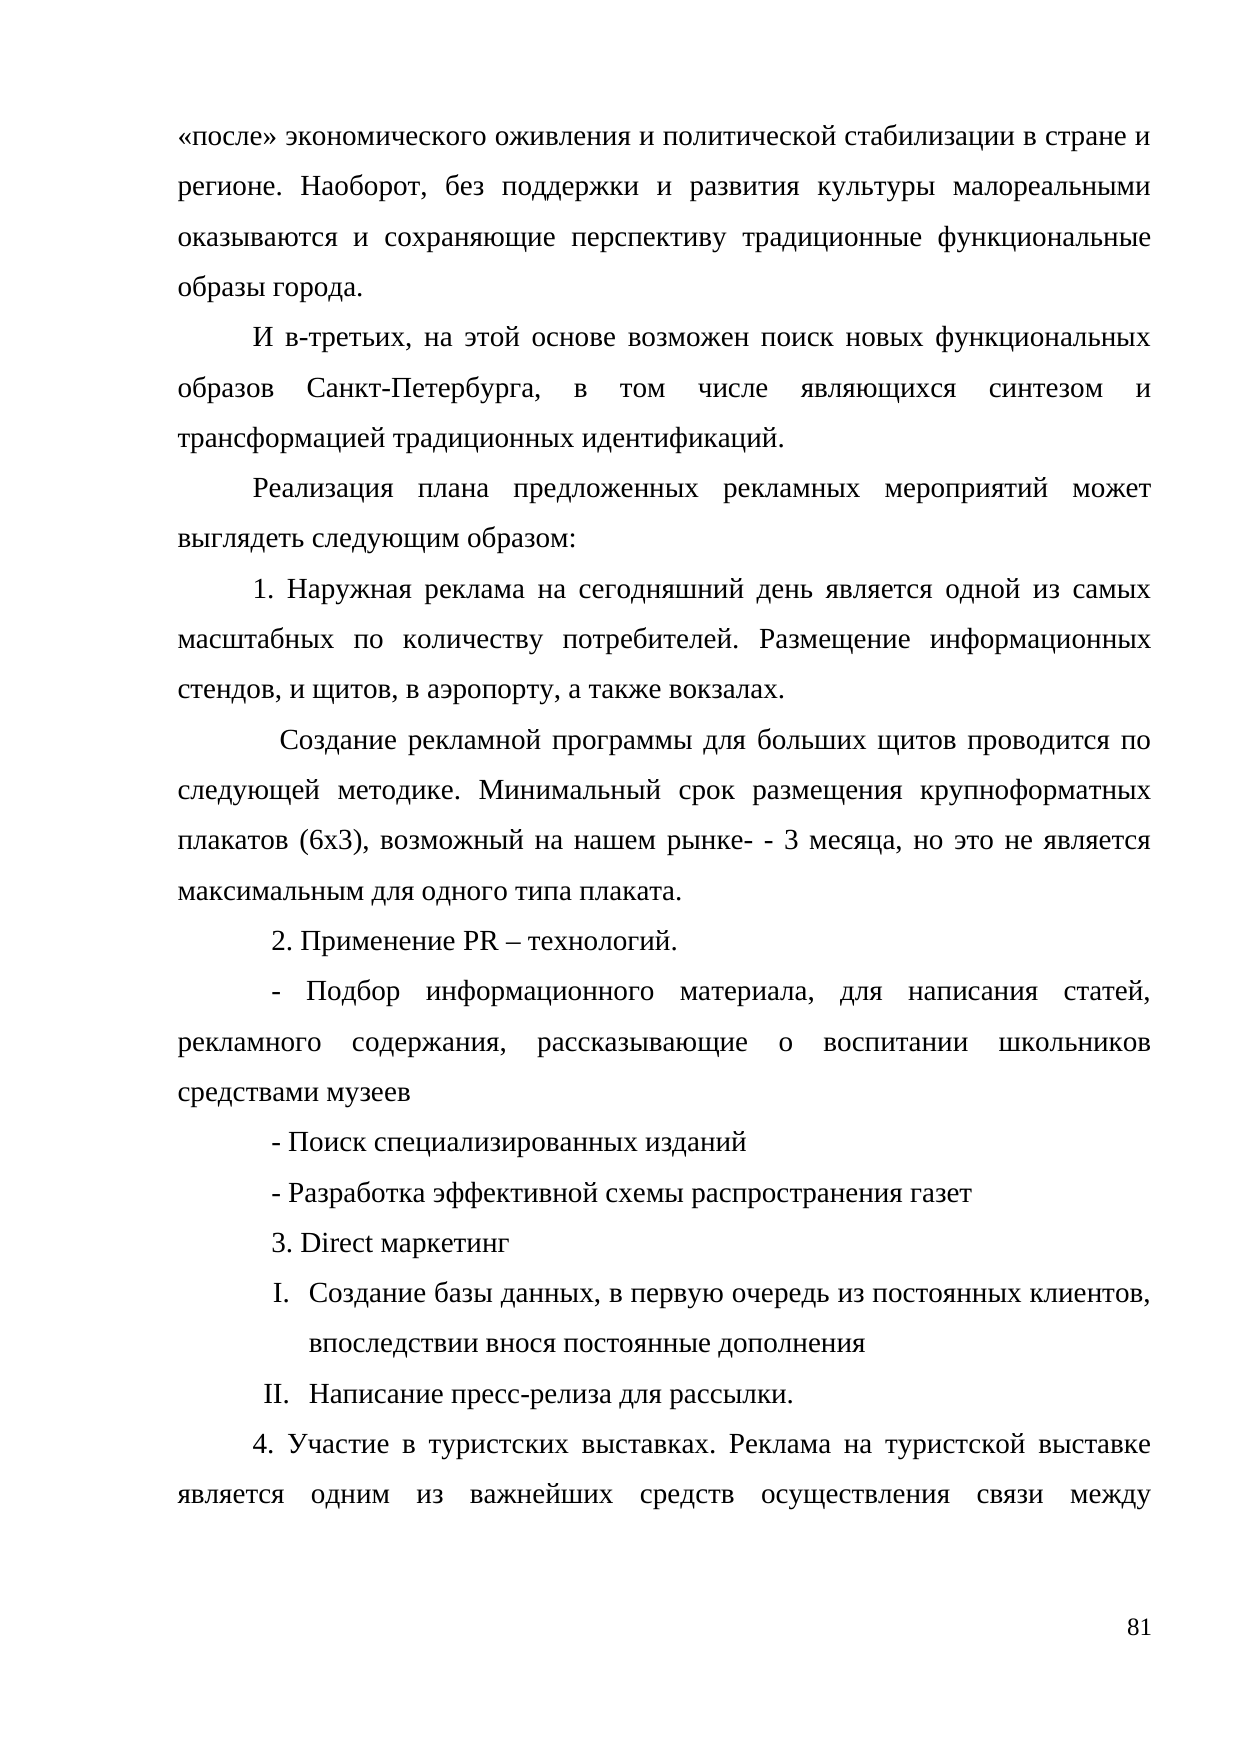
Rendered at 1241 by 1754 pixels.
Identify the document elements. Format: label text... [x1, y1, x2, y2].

list Написание пресс-релиза для рассылки. [290, 1376, 1152, 1409]
text И в-третьих, на этой основе возможен поиск новых функциональных образов Санкт-Петербурга, в том числе являющихся синтезом и трансформацией традиционных идентификаций. [177, 319, 1152, 453]
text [177, 1426, 1152, 1510]
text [177, 118, 1152, 303]
text - Подбор информационного материала, для написания статей, рекламного содержания, рассказывающие о воспитании школьников средствами музеев [177, 973, 1152, 1108]
text - Разработка эффективной схемы распространения газет [177, 1175, 1152, 1208]
list Создание базы данных, в первую очередь из постоянных клиентов, впоследствии внося постоянные дополнения [290, 1275, 1152, 1359]
text Создание рекламной программы для больших щитов проводится по следующей методике. Минимальный срок размещения крупноформатных плакатов (6x3), возможный на нашем рынке- - 3 месяца, но это не является максимальным для одного типа плаката. [177, 722, 1152, 906]
text 3. Direct маркетинг [177, 1225, 1152, 1258]
text Реализация плана предложенных рекламных мероприятий может выглядеть следующим образом: [177, 470, 1152, 554]
text - Поиск специализированных изданий [177, 1124, 1152, 1158]
text 2. Применение PR – технологий. [177, 923, 1152, 957]
text 1. Наружная реклама на сегодняшний день является одной из самых масштабных по количеству потребителей. Размещение информационных стендов, и щитов, в аэропорту, а также вокзалах. [177, 571, 1152, 705]
